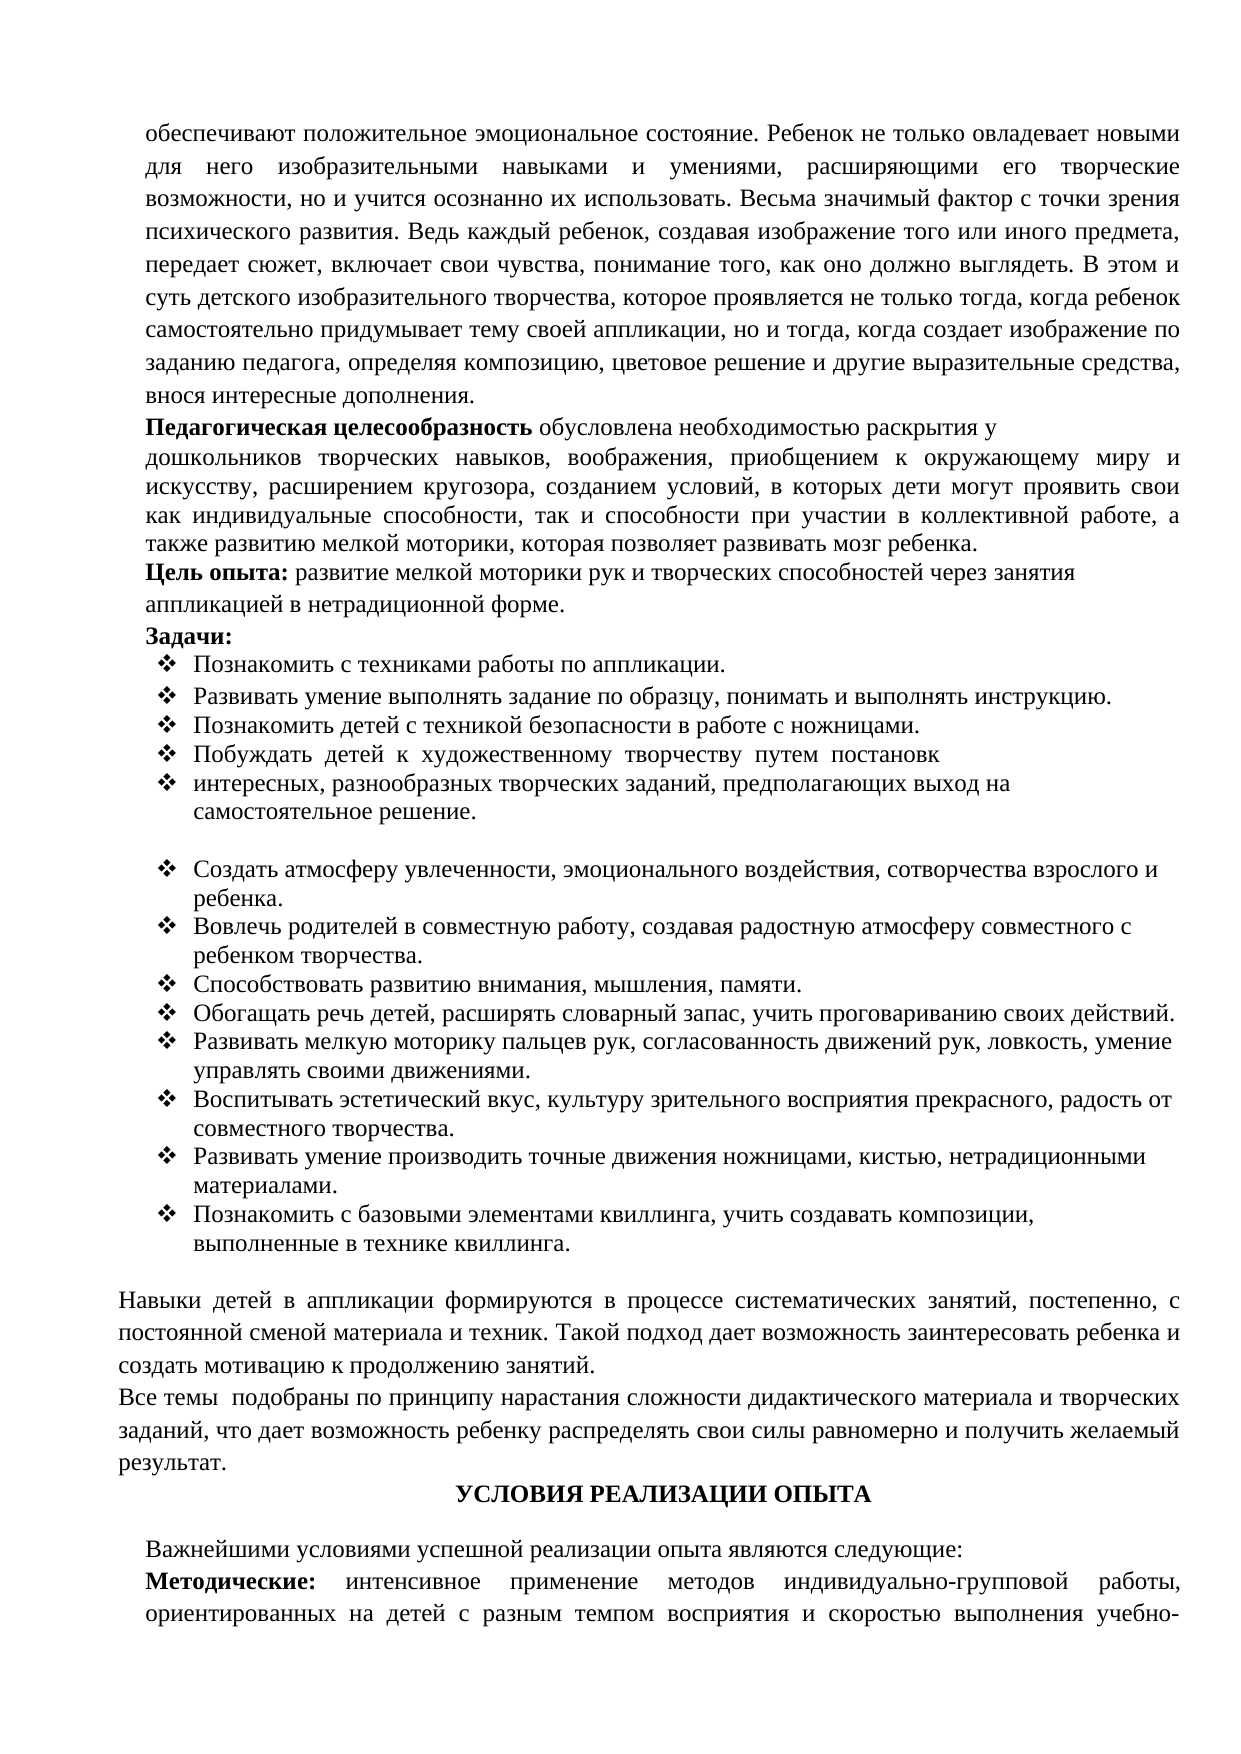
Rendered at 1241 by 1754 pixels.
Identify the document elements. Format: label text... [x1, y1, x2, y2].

text Педагогическая целесообразность обусловлена необходимостью раскрытия у [145, 412, 1181, 441]
list Познакомить детей с техникой безопасности в работе с ножницами. [156, 710, 1181, 739]
text УСЛОВИЯ РЕАЛИЗАЦИИ ОПЫТА [118, 1479, 1208, 1508]
text Задачи: [145, 621, 1181, 649]
list Развивать умение выполнять задание по образцу, понимать и выполнять инструкцию. [156, 681, 1181, 710]
text дошкольников творческих навыков, воображения, приобщением к окружающему миру и искусству, расширением кругозора, созданием условий, в которых дети могут проявить свои как индивидуальные способности, так и способности при участии в коллективной работе, а также развитию мелкой моторики, которая позволяет развивать мозг ребенка. [145, 443, 1181, 557]
text Навыки детей в аппликации формируются в процессе систематических занятий, постепенно, с постоянной сменой материала и техник. Такой подход дает возможность заинтересовать ребенка и создать мотивацию к продолжению занятий. [118, 1285, 1181, 1379]
list Побуждать детей к художественному творчеству путем постановк [156, 739, 1181, 768]
list Развивать мелкую моторику пальцев рук, согласованность движений рук, ловкость, умение управлять своими движениями. [156, 1026, 1181, 1084]
text Цель опыта: развитие мелкой моторики рук и творческих способностей через занятия аппликацией в нетрадиционной форме. [145, 557, 1181, 618]
list Воспитывать эстетический вкус, культуру зрительного восприятия прекрасного, радость от совместного творчества. [156, 1084, 1181, 1141]
list Познакомить с техниками работы по аппликации. [156, 649, 1181, 678]
text Важнейшими условиями успешной реализации опыта являются следующие: [145, 1534, 1181, 1563]
list Способствовать развитию внимания, мышления, памяти. [156, 969, 1181, 998]
text Все темы подобраны по принципу нарастания сложности дидактического материала и творческих заданий, что дает возможность ребенку распределять свои силы равномерно и получить желаемый результат. [118, 1382, 1181, 1476]
list Обогащать речь детей, расширять словарный запас, учить проговариванию своих действий. [156, 998, 1181, 1026]
list Развивать умение производить точные движения ножницами, кистью, нетрадиционными материалами. [156, 1141, 1181, 1199]
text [145, 118, 1181, 408]
list интересных, разнообразных творческих заданий, предполагающих выход на самостоятельное решение. [156, 768, 1181, 825]
list Вовлечь родителей в совместную работу, создавая радостную атмосферу совместного с ребенком творчества. [156, 911, 1181, 969]
list Познакомить с базовыми элементами квиллинга, учить создавать композиции, выполненные в технике квиллинга. [156, 1199, 1181, 1256]
list Создать атмосферу увлеченности, эмоционального воздействия, сотворчества взрослого и ребенка. [156, 854, 1181, 911]
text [145, 1566, 1181, 1627]
